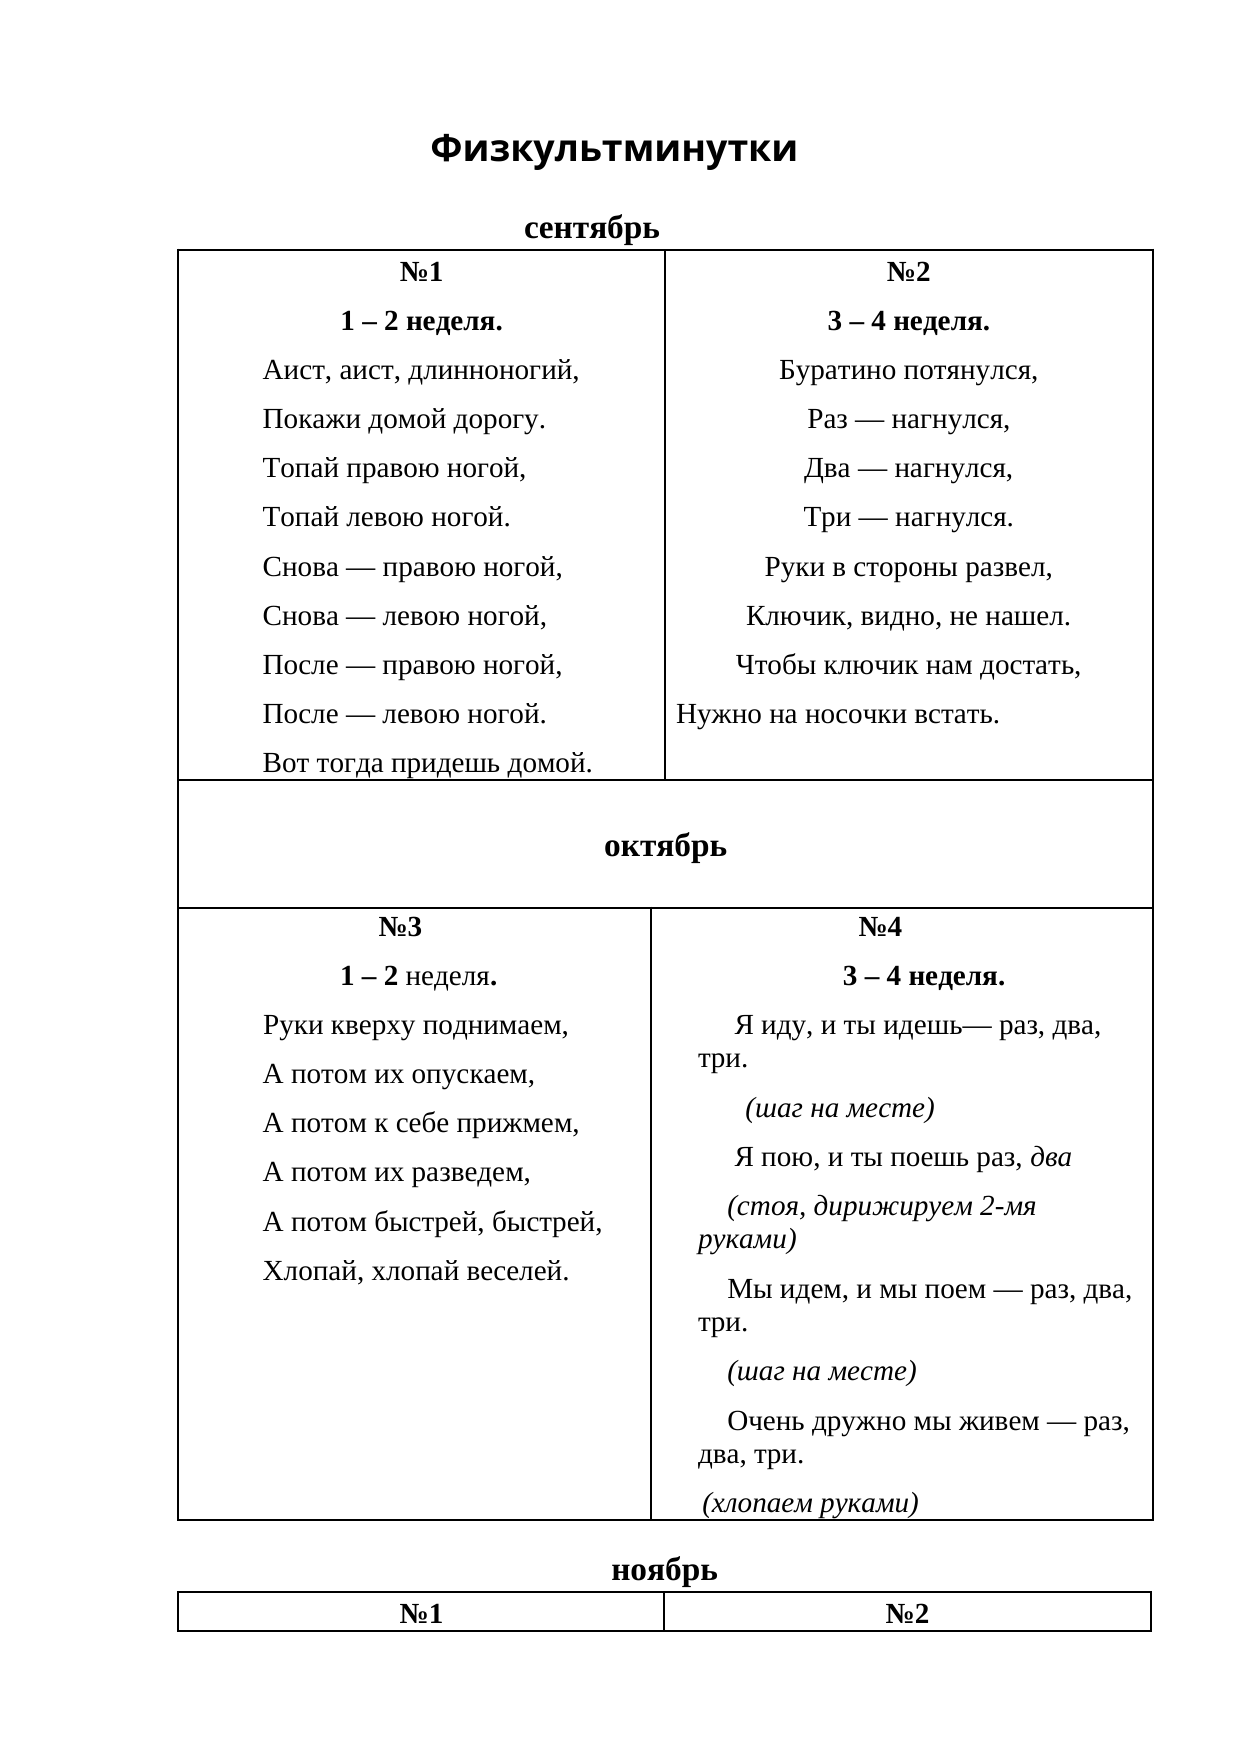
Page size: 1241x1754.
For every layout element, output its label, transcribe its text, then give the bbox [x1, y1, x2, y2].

text ноябрь [177, 1549, 1152, 1588]
text Физкультминутки [177, 121, 1152, 172]
text сентябрь [177, 207, 1152, 245]
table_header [179, 1593, 663, 1629]
table_header №1 1 – 2 неделя. Аист, аист, длинноногий, Покажи домой дорогу. Топай правою ногой, Топай левою ногой. Снова — правою ногой, Снова — левою ногой, После — правою ногой, После — левою ногой. Вот тогда придешь домой. [179, 251, 664, 779]
table_cell октябрь [179, 781, 1152, 907]
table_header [665, 1593, 1150, 1629]
table_header №2 3 – 4 неделя. Буратино потянулся, Раз — нагнулся, Два — нагнулся, Три — нагнулся. Руки в стороны развел, Ключик, видно, не нашел. Чтобы ключик нам достать, Нужно на носочки встать. [666, 251, 1152, 779]
table_cell №4 3 – 4 неделя. Я иду, и ты идешь— раз, два, три. (шаг на месте) Я пою, и ты поешь раз, два (стоя, дирижируем 2-мя руками) Мы идем, и мы поем — раз, два, три. (шаг на месте) Очень дружно мы живем — раз, два, три. (хлопаем руками) [652, 909, 1152, 1519]
table_cell №3 1 – 2 неделя. Руки кверху поднимаем, А потом их опускаем, А потом к себе прижмем, А потом их разведем, А потом быстрей, быстрей, Хлопай, хлопай веселей. [179, 909, 650, 1519]
